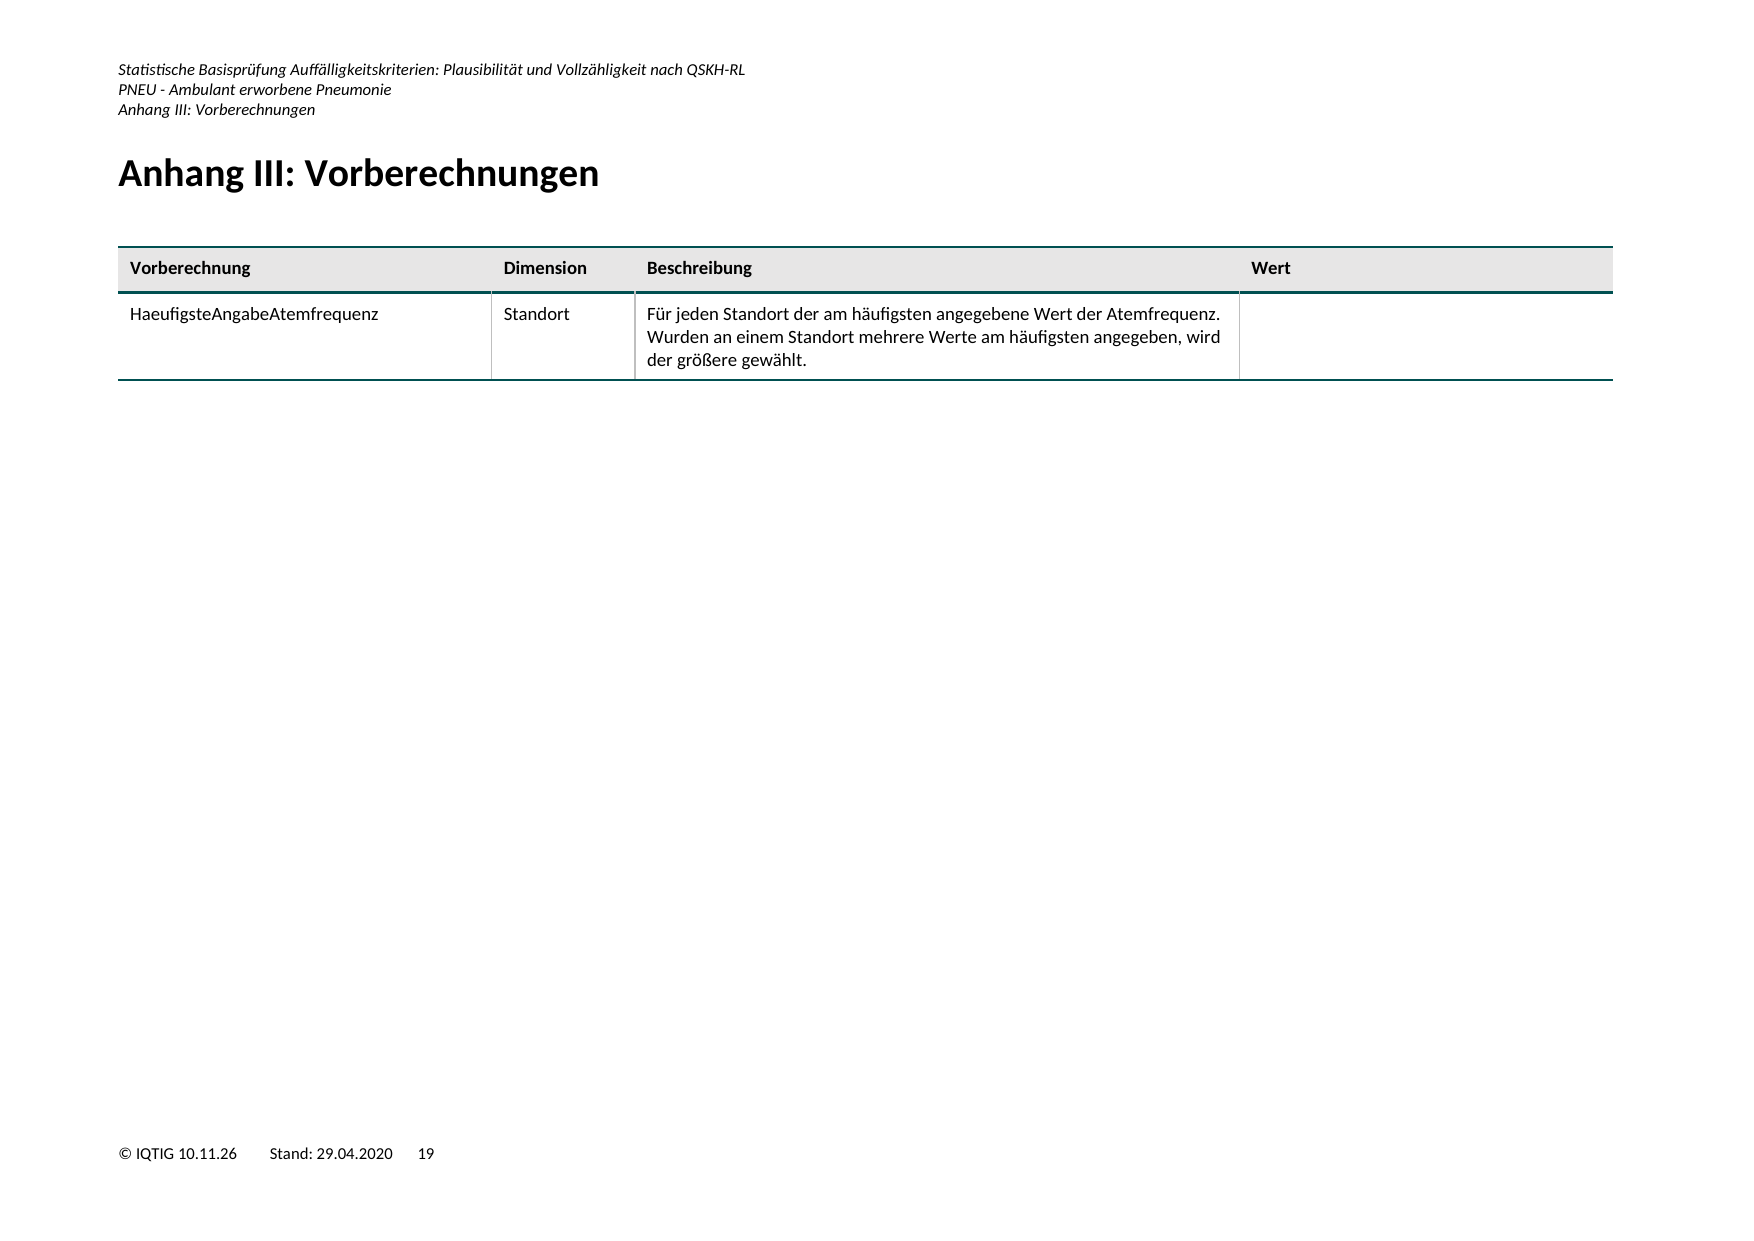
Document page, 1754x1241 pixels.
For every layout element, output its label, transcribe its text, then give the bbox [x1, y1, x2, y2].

text Anhang III: Vorberechnungen [118, 148, 1636, 196]
table_header Vorberechnung [118, 248, 492, 291]
table_header Beschreibung [635, 248, 1239, 291]
table_header Dimension [492, 248, 635, 291]
table_cell Standort [492, 294, 634, 379]
table_header Wert [1239, 248, 1613, 291]
table_cell HaeufigsteAngabeAtemfrequenz [118, 294, 491, 379]
table_cell [1240, 294, 1613, 379]
table_cell Für jeden Standort der am häufigsten angegebene Wert der Atemfrequenz. Wurden an einem Standort mehrere Werte am häufigsten angegeben, wird der größere gewählt. [636, 294, 1239, 379]
